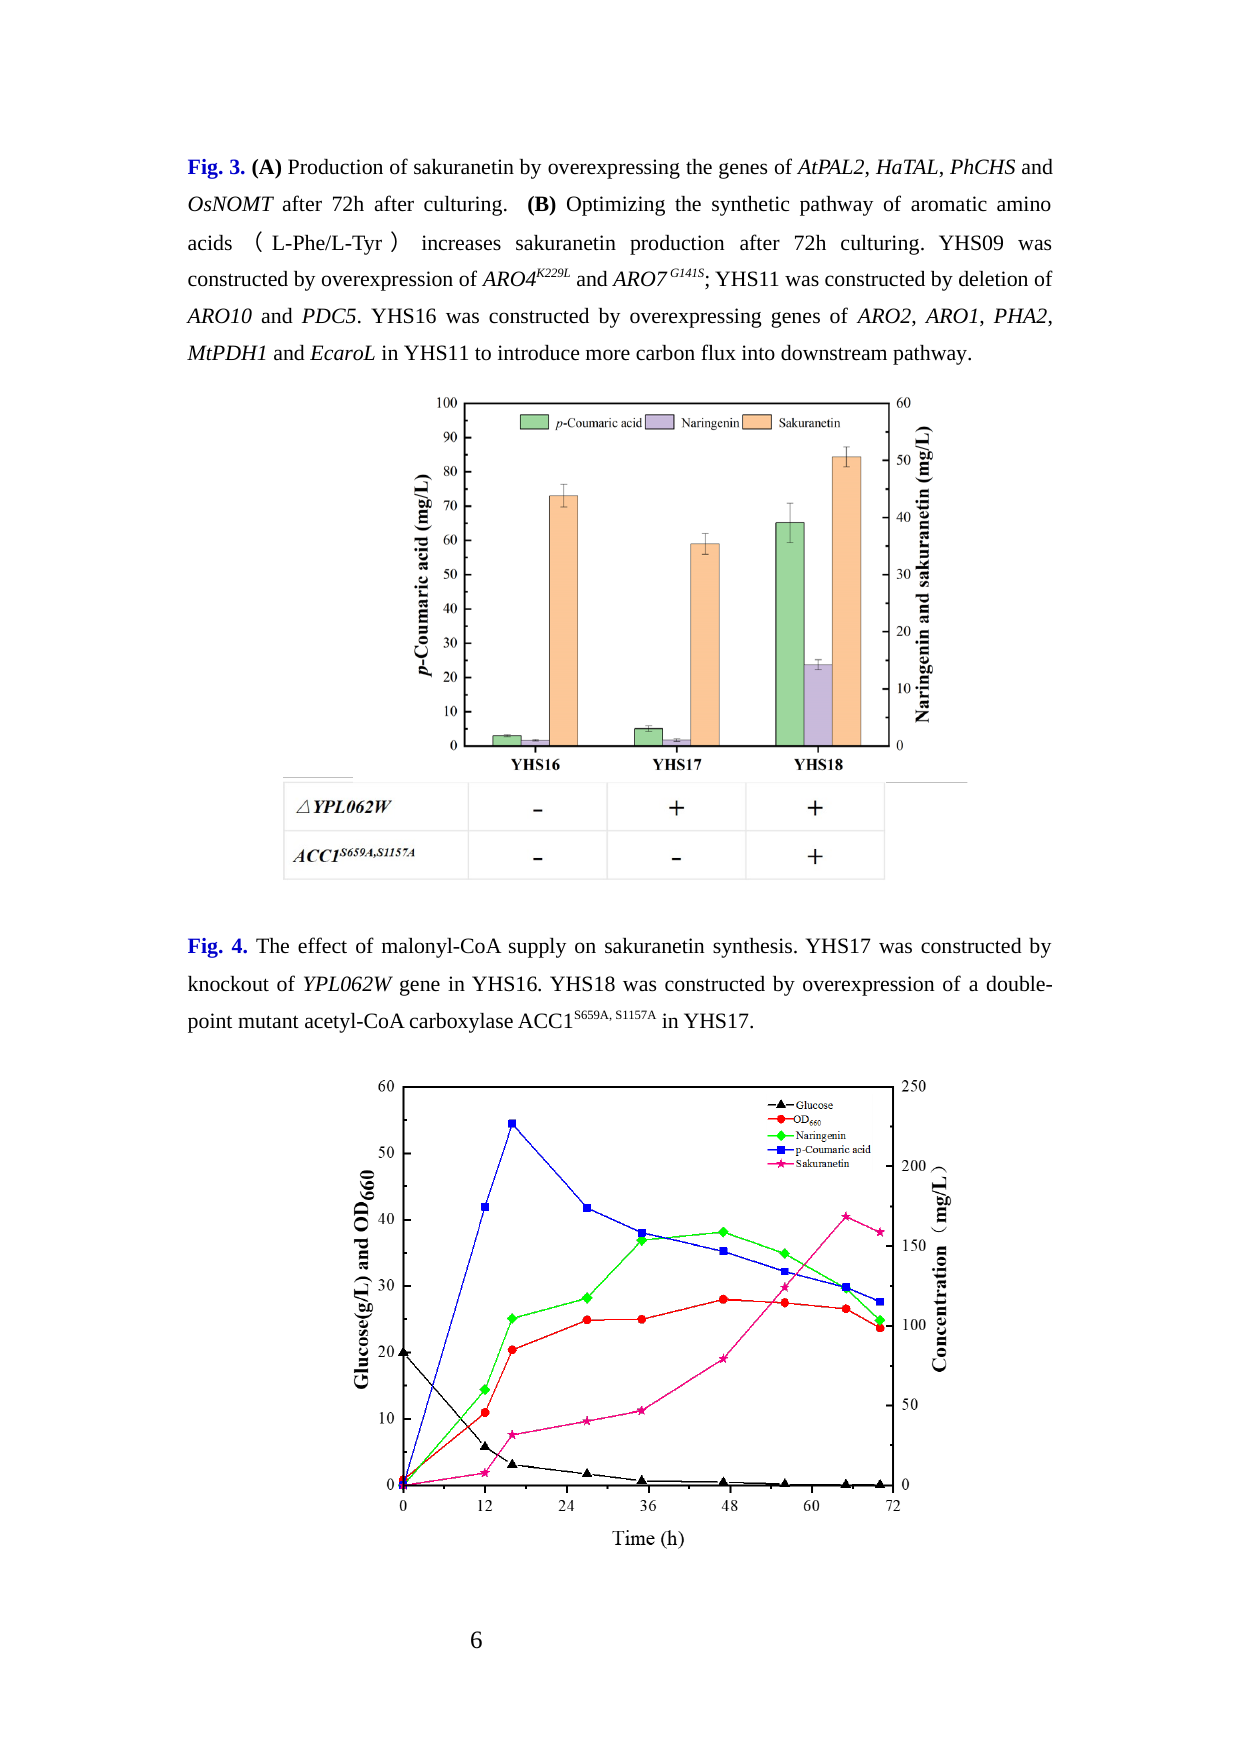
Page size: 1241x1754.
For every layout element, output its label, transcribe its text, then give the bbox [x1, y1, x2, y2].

text Fig. 4. The effect of malonyl-CoA supply on sakuranetin synthesis. YHS17 was constructed by knockout of YPL062W gene in YHS16. YHS18 was constructed by overexpression of a double-point mutant acetyl-CoA carboxylase ACC1S659A, S1157A in YHS17. [187, 929, 1053, 1037]
text Fig. 3. (A) Production of sakuranetin by overexpressing the genes of AtPAL2, HaTAL, PhCHS and OsNOMT after 72h after culturing. (B) Optimizing the synthetic pathway of aromatic amino acids（L-Phe/L-Tyr）increases sakuranetin production after 72h culturing. YHS09 was constructed by overexpression of ARO4K229L and ARO7 G141S; YHS11 was constructed by deletion of ARO10 and PDC5. YHS16 was constructed by overexpressing genes of ARO2, ARO1, PHA2, MtPDH1 and EcaroL in YHS11 to introduce more carbon flux into downstream pathway. [187, 150, 1053, 369]
picture [317, 1055, 966, 1556]
picture [283, 372, 968, 894]
